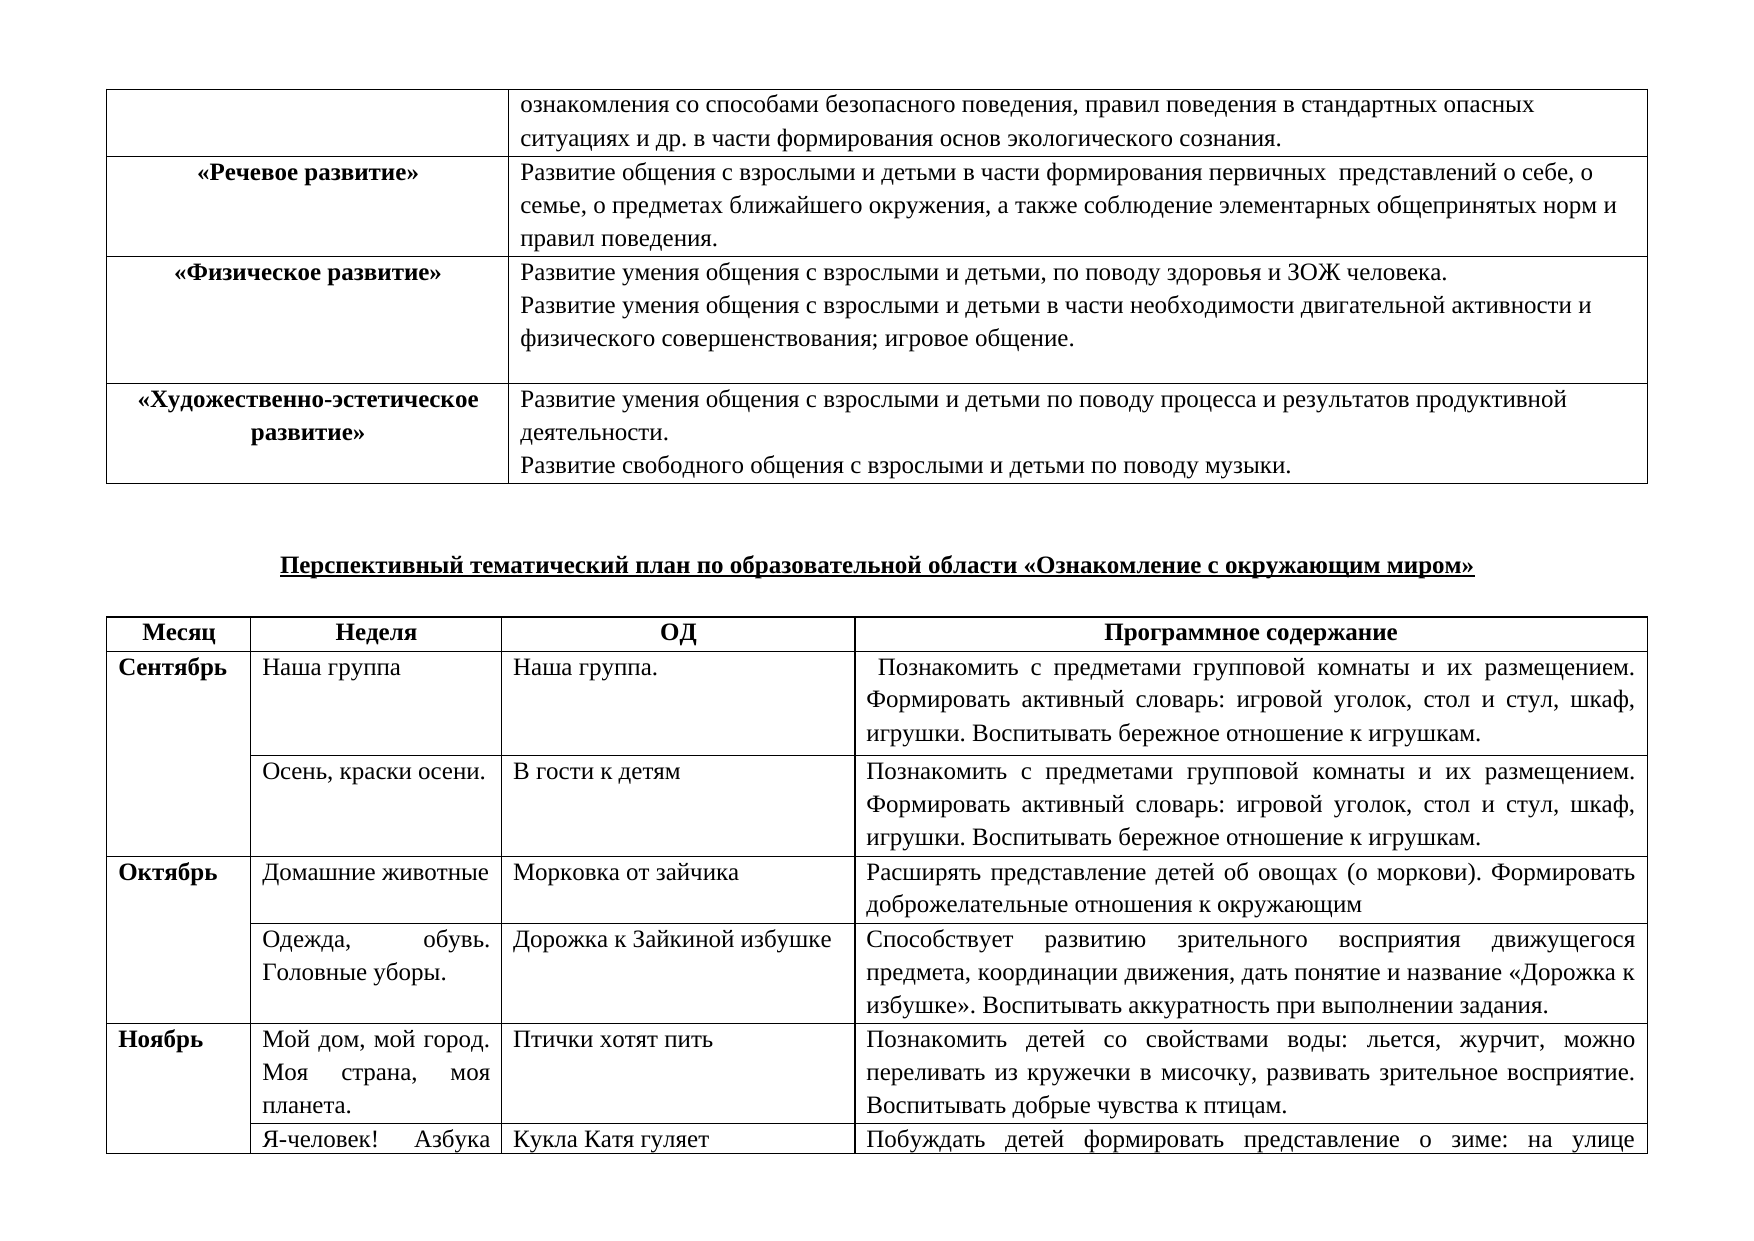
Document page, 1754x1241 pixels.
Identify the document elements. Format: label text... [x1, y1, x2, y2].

table_cell Морковка от зайчика [502, 857, 854, 923]
table_cell Расширять представление детей об овощах (о моркови). Формировать доброжелательные отношения к окружающим [856, 857, 1647, 923]
table_cell Ноябрь [107, 1024, 250, 1153]
table_cell «Физическое развитие» [107, 257, 508, 383]
table_cell Домашние животные [251, 857, 501, 923]
table_cell Наша группа [251, 652, 501, 755]
table_cell Познакомить с предметами групповой комнаты и их размещением. Формировать активный словарь: игровой уголок, стол и стул, шкаф, игрушки. Воспитывать бережное отношение к игрушкам. [856, 652, 1647, 755]
table_cell Кукла Катя гуляет [502, 1124, 854, 1153]
table_cell Развитие умения общения с взрослыми и детьми, по поводу здоровья и ЗОЖ человека. Развитие умения общения с взрослыми и детьми в части необходимости двигательной активности и физического совершенствования; игровое общение. [509, 257, 1647, 383]
table_cell Мой дом, мой город. Моя страна, моя планета. [251, 1024, 501, 1123]
table_cell Октябрь [107, 857, 250, 1023]
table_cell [509, 90, 1647, 156]
table_cell Птички хотят пить [502, 1024, 854, 1123]
table_cell Сентябрь [107, 652, 250, 856]
table_header ОД [502, 618, 854, 651]
table_cell Осень, краски осени. [251, 756, 501, 856]
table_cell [856, 1124, 1647, 1153]
table_cell Развитие умения общения с взрослыми и детьми по поводу процесса и результатов продуктивной деятельности. Развитие свободного общения с взрослыми и детьми по поводу музыки. [509, 384, 1647, 483]
table_cell Познакомить с предметами групповой комнаты и их размещением. Формировать активный словарь: игровой уголок, стол и стул, шкаф, игрушки. Воспитывать бережное отношение к игрушкам. [856, 756, 1647, 856]
table_cell Дорожка к Зайкиной избушке [502, 924, 854, 1023]
table_cell В гости к детям [502, 756, 854, 856]
table_cell «Речевое развитие» [107, 157, 508, 256]
table_cell «Художественно-эстетическое развитие» [107, 384, 508, 483]
table_cell Познакомить детей со свойствами воды: льется, журчит, можно переливать из кружечки в мисочку, развивать зрительное восприятие. Воспитывать добрые чувства к птицам. [856, 1024, 1647, 1123]
text Перспективный тематический план по образовательной области «Ознакомление с окружающим миром» [118, 550, 1636, 579]
table_header Неделя [251, 618, 501, 651]
table_cell Способствует развитию зрительного восприятия движущегося предмета, координации движения, дать понятие и название «Дорожка к избушке». Воспитывать аккуратность при выполнении задания. [856, 924, 1647, 1023]
table_cell Наша группа. [502, 652, 854, 755]
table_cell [251, 1124, 501, 1153]
table_header Месяц [107, 618, 250, 651]
table_cell Развитие общения с взрослыми и детьми в части формирования первичных представлений о себе, о семье, о предметах ближайшего окружения, а также соблюдение элементарных общепринятых норм и правил поведения. [509, 157, 1647, 256]
table_cell Одежда, обувь. Головные уборы. [251, 924, 501, 1023]
table_header Программное содержание [856, 618, 1647, 651]
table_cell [107, 90, 508, 156]
